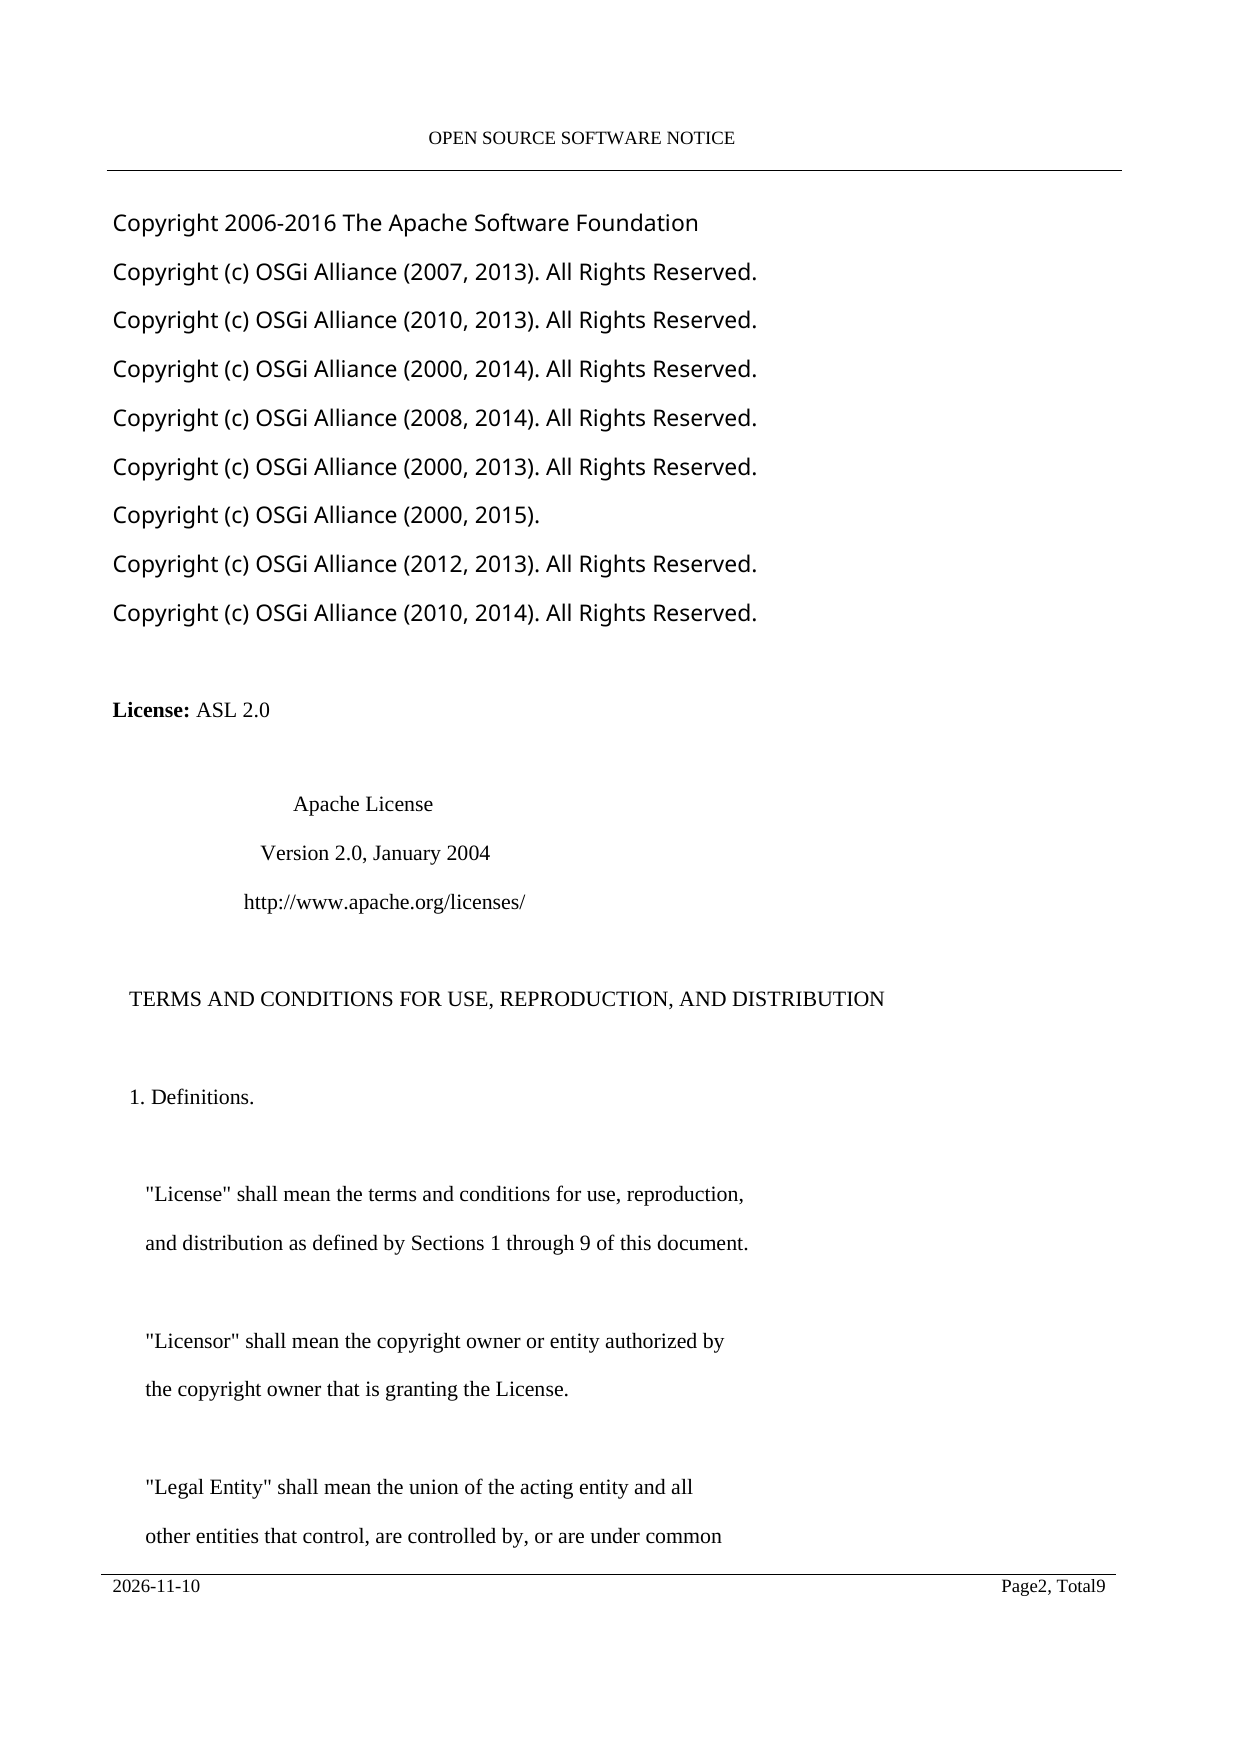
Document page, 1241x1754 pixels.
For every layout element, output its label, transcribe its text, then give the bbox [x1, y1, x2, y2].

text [112, 206, 1128, 678]
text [112, 739, 1128, 1551]
text License: ASL 2.0 [112, 694, 1128, 726]
